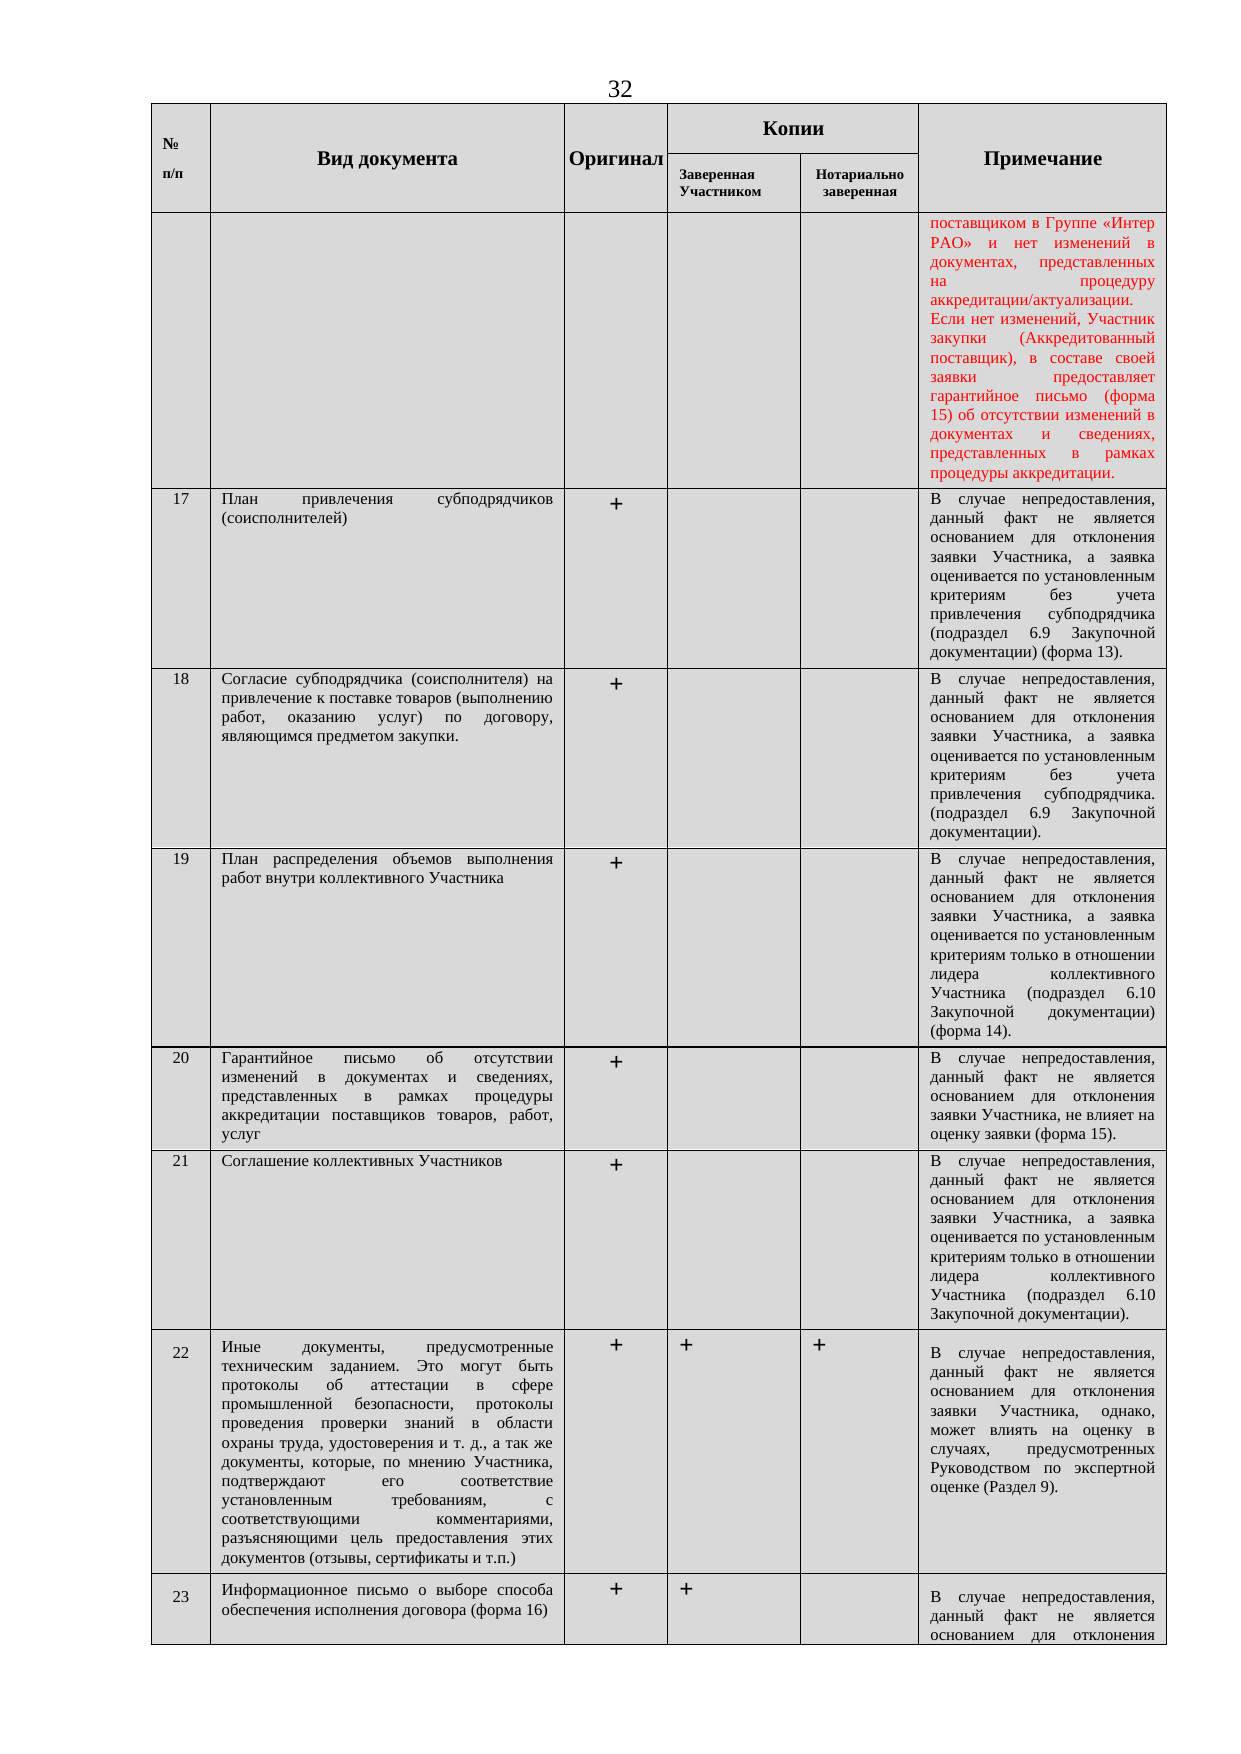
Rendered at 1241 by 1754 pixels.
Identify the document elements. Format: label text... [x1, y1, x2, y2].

table_cell 18 [152, 669, 210, 847]
table_cell + [565, 849, 667, 1046]
table_cell + [565, 489, 667, 668]
table_cell План привлечения субподрядчиков (соисполнителей) [211, 489, 564, 668]
table_cell [668, 213, 800, 488]
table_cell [919, 1574, 1166, 1644]
table_cell [801, 489, 918, 668]
table_cell В случае непредоставления, данный факт не является основанием для отклонения заявки Участника, а заявка оценивается по установленным критериям только в отношении лидера коллективного Участника (подраздел 6.10 Закупочной документации). [919, 1151, 1166, 1329]
table_cell [668, 849, 800, 1046]
table_cell + [565, 213, 667, 488]
table_cell 16 [152, 213, 210, 488]
table_cell Гарантийное письмо об отсутствии изменений в документах и сведениях, представленных в рамках процедуры аккредитации поставщиков товаров, работ, услуг [211, 1048, 564, 1149]
table_cell [668, 489, 800, 668]
table_cell [668, 1151, 800, 1329]
table_cell + [565, 1151, 667, 1329]
table_cell В случае непредоставления, данный факт не является основанием для отклонения заявки Участника, не влияет на оценку заявки (форма 15). [919, 1048, 1166, 1149]
table_cell Нотариально заверенная [801, 154, 918, 212]
table_cell Соглашение коллективных Участников [211, 1151, 564, 1329]
table_cell [668, 669, 800, 847]
table_cell [801, 1151, 918, 1329]
table_cell [801, 1048, 918, 1149]
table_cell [919, 213, 1166, 488]
table_cell [801, 213, 918, 488]
table_cell 17 [152, 489, 210, 668]
table_cell План распределения объемов выполнения работ внутри коллективного Участника [211, 849, 564, 1046]
table_cell В случае непредоставления, данный факт не является основанием для отклонения заявки Участника, однако, может влиять на оценку в случаях, предусмотренных Руководством по экспертной оценке (Раздел 9). [919, 1330, 1166, 1573]
table_cell Иные документы, предусмотренные техническим заданием. Это могут быть протоколы об аттестации в сфере промышленной безопасности, протоколы проведения проверки знаний в области охраны труда, удостоверения и т. д., а так же документы, которые, по мнению Участника, подтверждают его соответствие установленным требованиям, с соответствующими комментариями, разъясняющими цель предоставления этих документов (отзывы, сертификаты и т.п.) [211, 1330, 564, 1573]
table_header Примечание [919, 104, 1166, 212]
table_cell [801, 1574, 918, 1644]
table_cell В случае непредоставления, данный факт не является основанием для отклонения заявки Участника, а заявка оценивается по установленным критериям только в отношении лидера коллективного Участника (подраздел 6.10 Закупочной документации) (форма 14). [919, 849, 1166, 1046]
table_cell 20 [152, 1048, 210, 1149]
table_cell + [565, 1574, 667, 1644]
table_cell + [668, 1574, 800, 1644]
table_cell + [668, 1330, 800, 1573]
table_cell 21 [152, 1151, 210, 1329]
table_cell [668, 1048, 800, 1149]
table_cell 23 [152, 1574, 210, 1644]
table_header Копии [668, 104, 918, 153]
table_header Вид документа [211, 104, 564, 212]
table_cell В случае непредоставления, данный факт не является основанием для отклонения заявки Участника, а заявка оценивается по установленным критериям без учета привлечения субподрядчика. (подраздел 6.9 Закупочной документации). [919, 669, 1166, 847]
table_cell + [565, 669, 667, 847]
table_cell 22 [152, 1330, 210, 1573]
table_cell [211, 213, 564, 488]
table_cell [801, 669, 918, 847]
table_cell Заверенная Участником [668, 154, 800, 212]
table_header № п/п [152, 104, 210, 212]
table_header Оригинал [565, 104, 667, 212]
table_cell [801, 849, 918, 1046]
table_cell 19 [152, 849, 210, 1046]
table_cell Согласие субподрядчика (соисполнителя) на привлечение к поставке товаров (выполнению работ, оказанию услуг) по договору, являющимся предметом закупки. [211, 669, 564, 847]
table_cell + [565, 1048, 667, 1149]
table_cell + [565, 1330, 667, 1573]
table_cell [211, 1574, 564, 1644]
table_cell + [801, 1330, 918, 1573]
table_cell В случае непредоставления, данный факт не является основанием для отклонения заявки Участника, а заявка оценивается по установленным критериям без учета привлечения субподрядчика (подраздел 6.9 Закупочной документации) (форма 13). [919, 489, 1166, 668]
